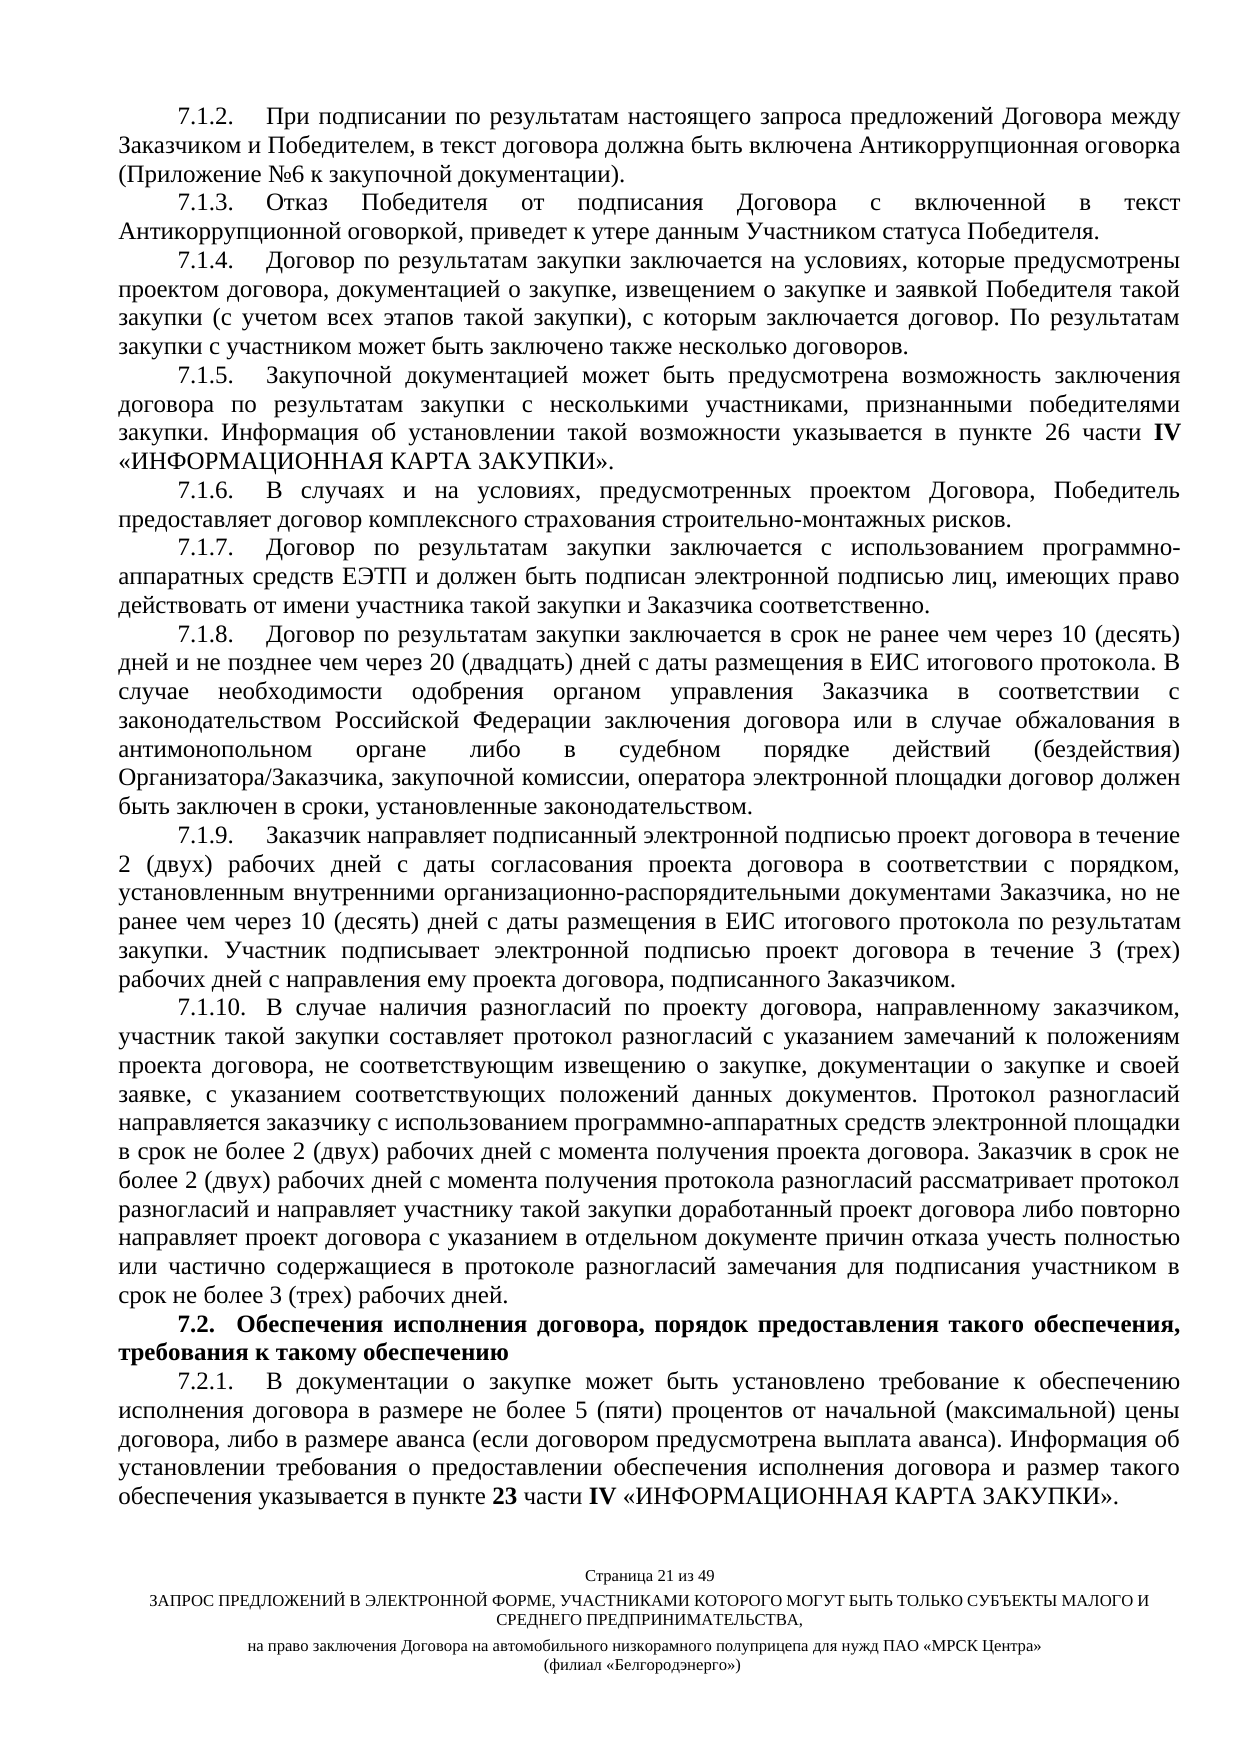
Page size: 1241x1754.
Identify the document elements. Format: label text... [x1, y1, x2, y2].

subtitle Договор по результатам закупки заключается с использованием программно-аппаратных средств ЕЭТП и должен быть подписан электронной подписью лиц, имеющих право действовать от имени участника такой закупки и Заказчика соответственно. [118, 532, 1181, 619]
subtitle Обеспечения исполнения договора, порядок предоставления такого обеспечения, требования к такому обеспечению [118, 1309, 1181, 1366]
subtitle Отказ Победителя от подписания Договора с включенной в текст Антикоррупционной оговоркой, приведет к утере данным Участником статуса Победителя. [118, 187, 1181, 245]
subtitle Договор по результатам закупки заключается в срок не ранее чем через 10 (десять) дней и не позднее чем через 20 (двадцать) дней с даты размещения в ЕИС итогового протокола. В случае необходимости одобрения органом управления Заказчика в соответствии с законодательством Российской Федерации заключения договора или в случае обжалования в антимонопольном органе либо в судебном порядке действий (бездействия) Организатора/Заказчика, закупочной комиссии, оператора электронной площадки договор должен быть заключен в сроки, установленные законодательством. [118, 619, 1181, 820]
subtitle В случаях и на условиях, предусмотренных проектом Договора, Победитель предоставляет договор комплексного страхования строительно-монтажных рисков. [118, 475, 1181, 532]
subtitle Заказчик направляет подписанный электронной подписью проект договора в течение 2 (двух) рабочих дней с даты согласования проекта договора в соответствии с порядком, установленным внутренними организационно-распорядительными документами Заказчика, но не ранее чем через 10 (десять) дней с даты размещения в ЕИС итогового протокола по результатам закупки. Участник подписывает электронной подписью проект договора в течение 3 (трех) рабочих дней с направления ему проекта договора, подписанного Заказчиком. [118, 820, 1181, 992]
subtitle Закупочной документацией может быть предусмотрена возможность заключения договора по результатам закупки с несколькими участниками, признанными победителями закупки. Информация об установлении такой возможности указывается в пункте 26 части IV «ИНФОРМАЦИОННАЯ КАРТА ЗАКУПКИ». [118, 360, 1181, 475]
subtitle В документации о закупке может быть установлено требование к обеспечению исполнения договора в размере не более 5 (пяти) процентов от начальной (максимальной) цены договора, либо в размере аванса (если договором предусмотрена выплата аванса). Информация об установлении требования о предоставлении обеспечения исполнения договора и размер такого обеспечения указывается в пункте 23 части IV «ИНФОРМАЦИОННАЯ КАРТА ЗАКУПКИ». [118, 1366, 1181, 1510]
subtitle В случае наличия разногласий по проекту договора, направленному заказчиком, участник такой закупки составляет протокол разногласий с указанием замечаний к положениям проекта договора, не соответствующим извещению о закупке, документации о закупке и своей заявке, с указанием соответствующих положений данных документов. Протокол разногласий направляется заказчику с использованием программно-аппаратных средств электронной площадки в срок не более 2 (двух) рабочих дней с момента получения проекта договора. Заказчик в срок не более 2 (двух) рабочих дней с момента получения протокола разногласий рассматривает протокол разногласий и направляет участнику такой закупки доработанный проект договора либо повторно направляет проект договора с указанием в отдельном документе причин отказа учесть полностью или частично содержащиеся в протоколе разногласий замечания для подписания участником в срок не более 3 (трех) рабочих дней. [118, 992, 1181, 1309]
subtitle Договор по результатам закупки заключается на условиях, которые предусмотрены проектом договора, документацией о закупке, извещением о закупке и заявкой Победителя такой закупки (с учетом всех этапов такой закупки), с которым заключается договор. По результатам закупки с участником может быть заключено также несколько договоров. [118, 245, 1181, 360]
subtitle При подписании по результатам настоящего запроса предложений Договора между Заказчиком и Победителем, в текст договора должна быть включена Антикоррупционная оговорка (Приложение №6 к закупочной документации). [118, 101, 1181, 187]
